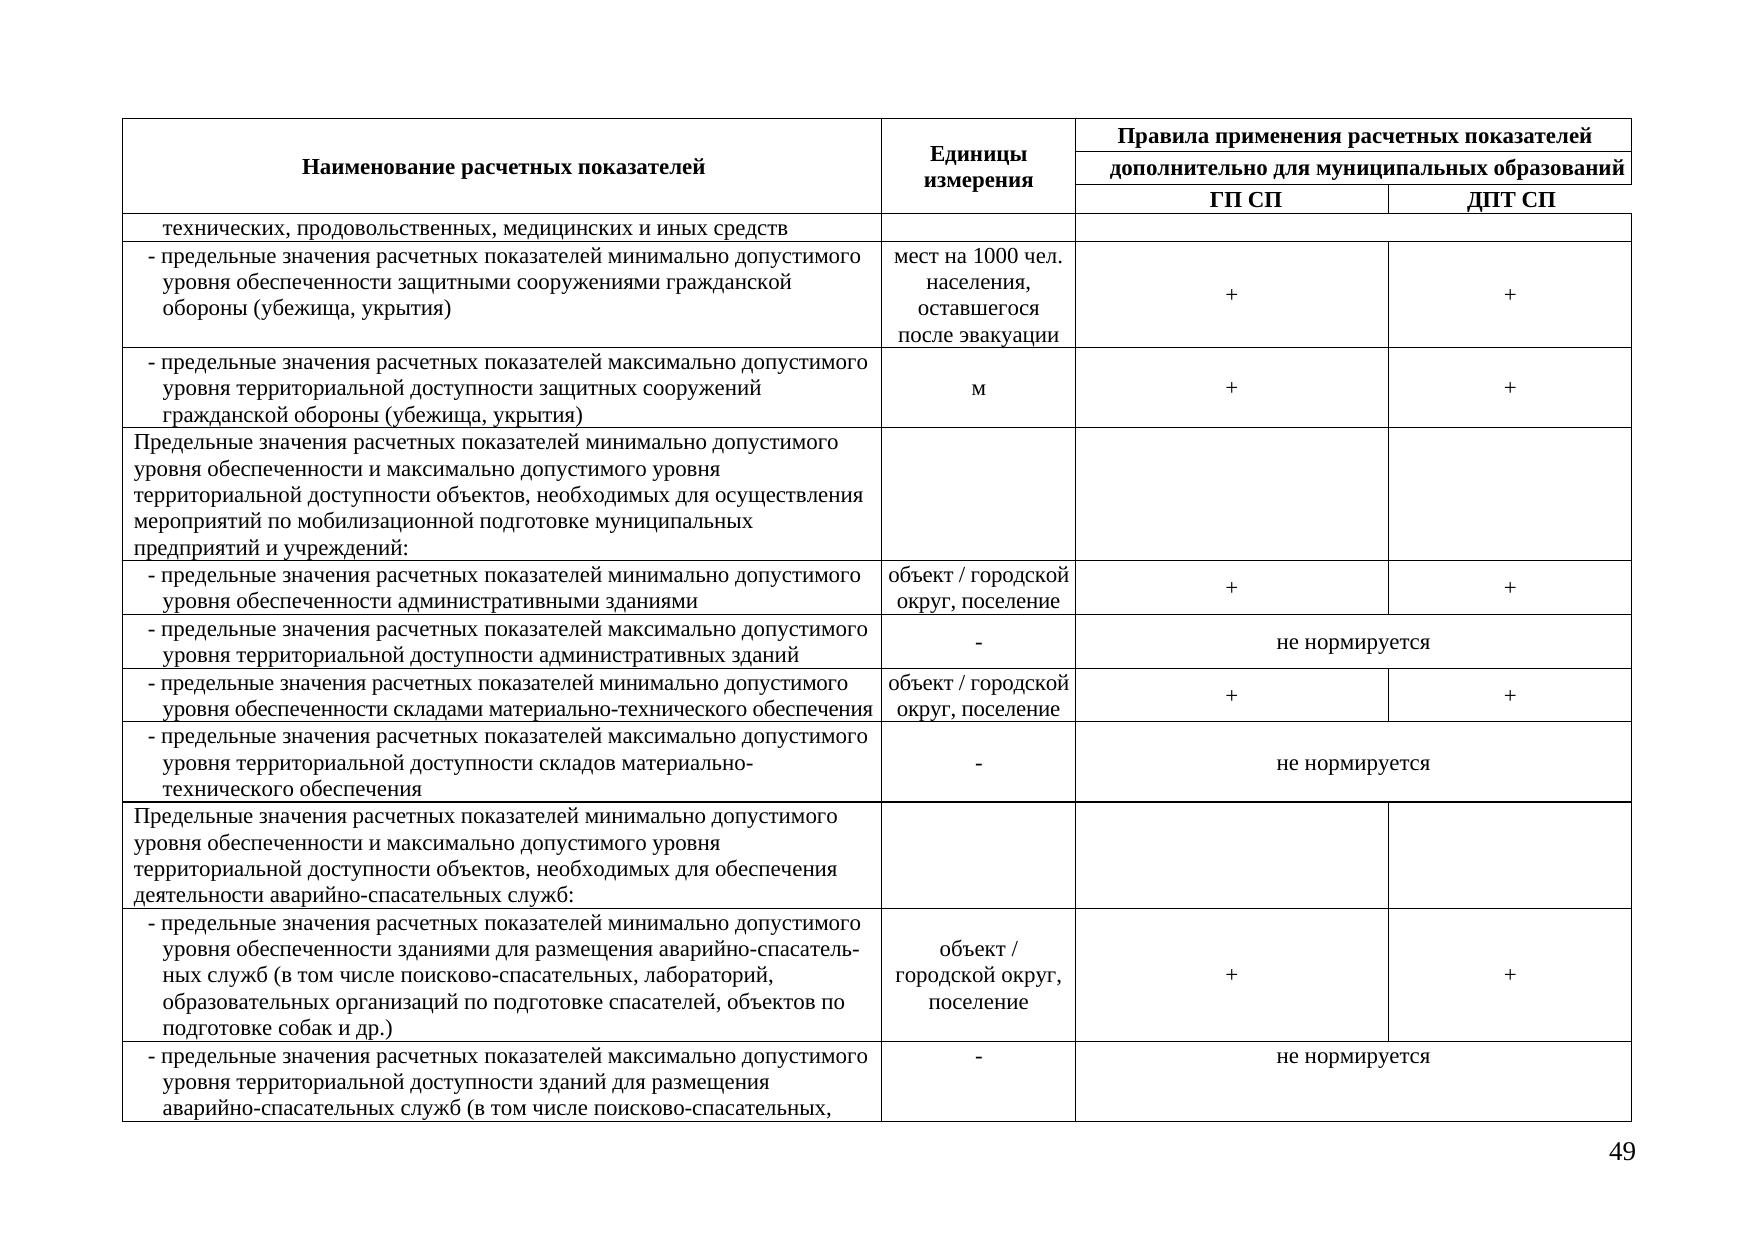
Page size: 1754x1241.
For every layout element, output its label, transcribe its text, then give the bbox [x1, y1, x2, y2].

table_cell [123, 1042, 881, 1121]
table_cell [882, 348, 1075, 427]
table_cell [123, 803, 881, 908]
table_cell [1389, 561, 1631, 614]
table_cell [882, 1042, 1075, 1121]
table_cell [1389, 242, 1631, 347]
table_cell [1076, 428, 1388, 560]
table_cell дополнительно для муниципальных образований [1100, 152, 1631, 183]
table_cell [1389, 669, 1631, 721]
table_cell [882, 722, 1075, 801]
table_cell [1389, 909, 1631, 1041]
table_header Единицы измерения [882, 119, 1075, 213]
table_header Правила применения расчетных показателей [1076, 119, 1631, 151]
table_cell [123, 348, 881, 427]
table_cell [1076, 185, 1100, 213]
table_cell ГП СП [1100, 185, 1388, 213]
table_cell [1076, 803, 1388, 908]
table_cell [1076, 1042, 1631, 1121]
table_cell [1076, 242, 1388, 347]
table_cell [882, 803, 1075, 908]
table_header Наименование расчетных показателей [123, 119, 881, 213]
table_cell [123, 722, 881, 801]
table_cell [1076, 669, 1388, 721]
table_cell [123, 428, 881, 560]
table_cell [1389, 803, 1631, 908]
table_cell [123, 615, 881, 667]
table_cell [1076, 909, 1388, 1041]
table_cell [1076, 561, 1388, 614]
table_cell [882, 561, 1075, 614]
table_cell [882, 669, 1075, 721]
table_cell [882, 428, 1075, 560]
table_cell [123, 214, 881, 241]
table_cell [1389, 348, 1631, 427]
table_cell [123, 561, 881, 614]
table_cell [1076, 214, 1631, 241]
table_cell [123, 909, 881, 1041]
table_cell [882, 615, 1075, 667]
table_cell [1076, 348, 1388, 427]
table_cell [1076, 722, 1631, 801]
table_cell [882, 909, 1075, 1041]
table_cell ДПТ СП [1389, 185, 1632, 213]
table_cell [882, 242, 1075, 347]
table_cell [1076, 152, 1100, 183]
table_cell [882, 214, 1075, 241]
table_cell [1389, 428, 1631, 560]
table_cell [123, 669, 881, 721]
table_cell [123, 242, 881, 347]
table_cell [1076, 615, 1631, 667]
